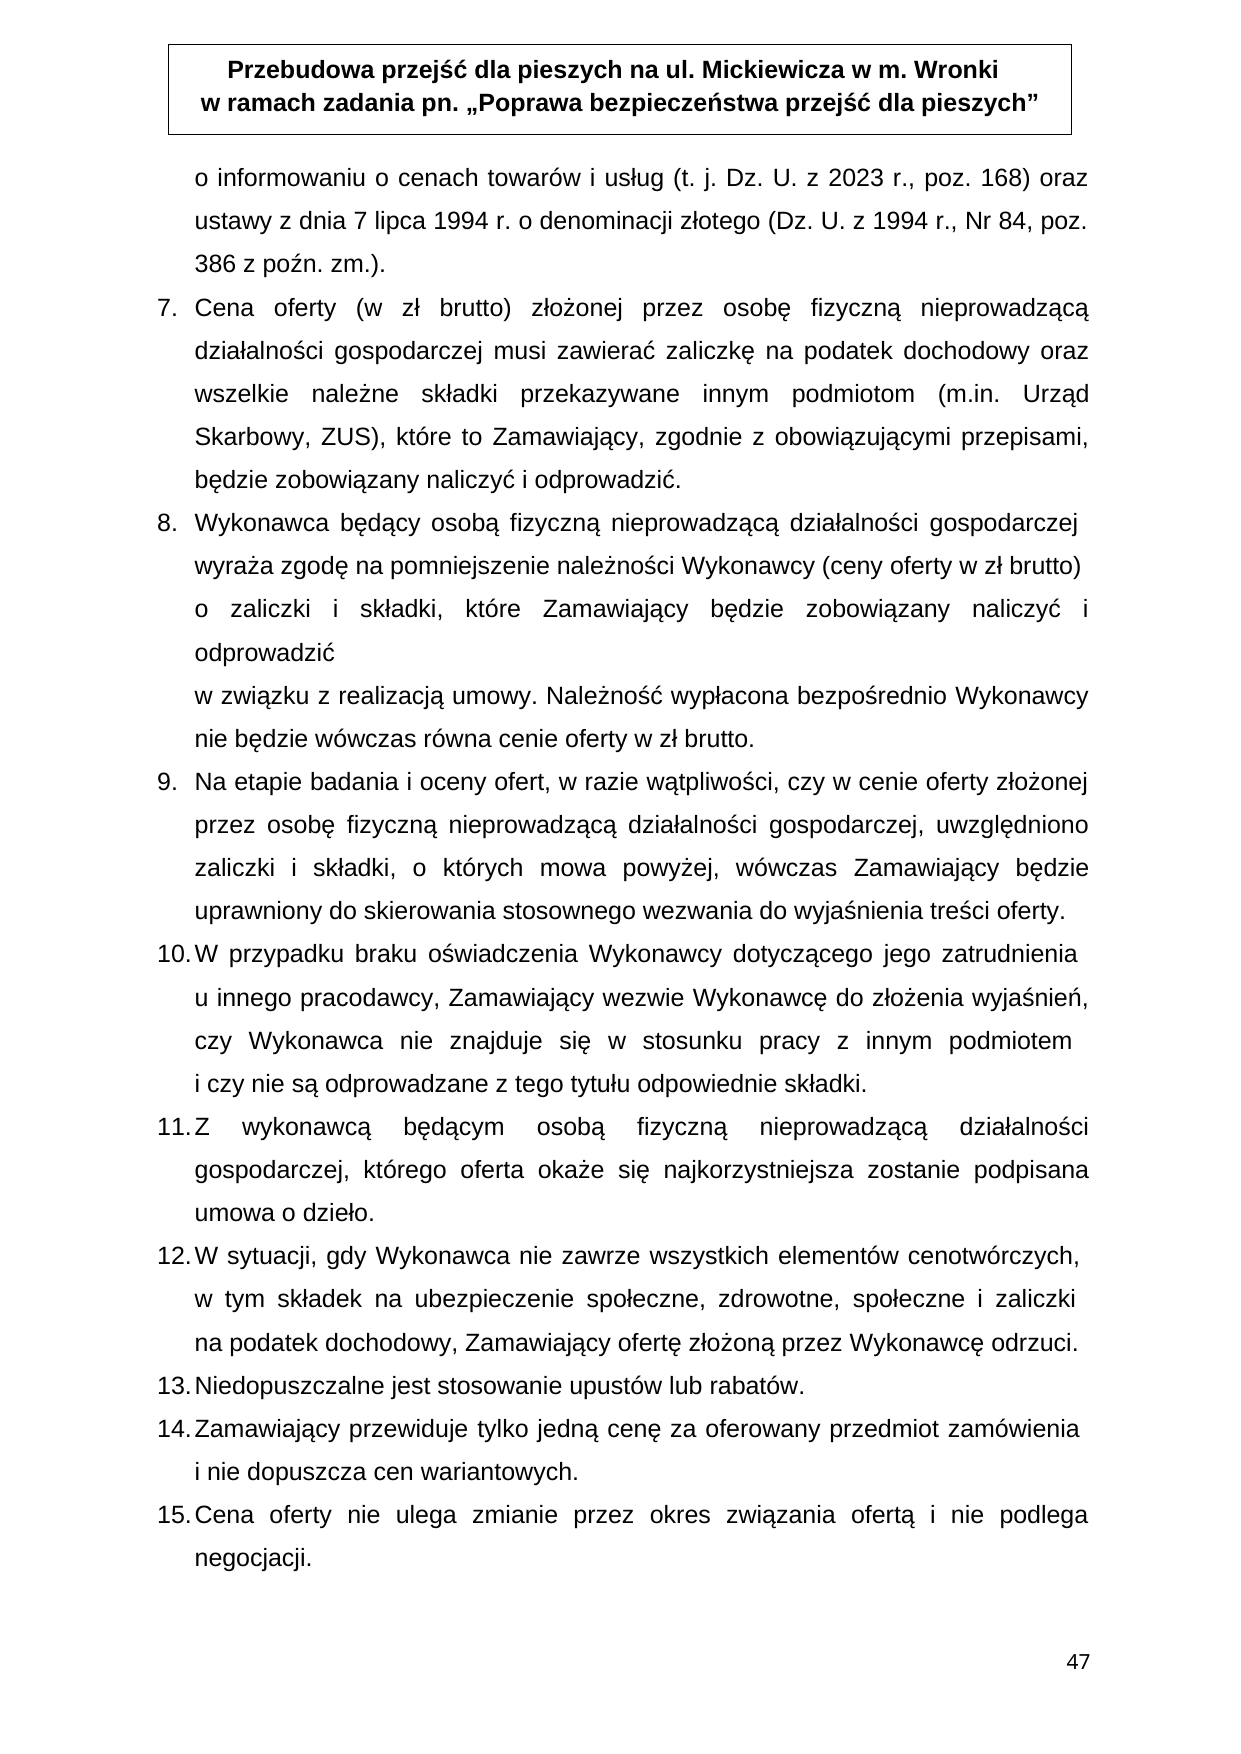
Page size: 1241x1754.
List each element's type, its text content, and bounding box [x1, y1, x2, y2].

list W przypadku braku oświadczenia Wykonawcy dotyczącego jego zatrudnienia u innego pracodawcy, Zamawiający wezwie Wykonawcę do złożenia wyjaśnień, czy Wykonawca nie znajduje się w stosunku pracy z innym podmiotem i czy nie są odprowadzane z tego tytułu odpowiednie składki. [157, 939, 1090, 1097]
list Niedopuszczalne jest stosowanie upustów lub rabatów. [157, 1371, 1090, 1399]
list Zamawiający przewiduje tylko jedną cenę za oferowany przedmiot zamówienia i nie dopuszcza cen wariantowych. [157, 1414, 1090, 1486]
list Na etapie badania i oceny ofert, w razie wątpliwości, czy w cenie oferty złożonej przez osobę fizyczną nieprowadzącą działalności gospodarczej, uwzględniono zaliczki i składki, o których mowa powyżej, wówczas Zamawiający będzie uprawniony do skierowania stosownego wezwania do wyjaśnienia treści oferty. [157, 767, 1090, 925]
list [157, 163, 1090, 278]
list Cena oferty nie ulega zmianie przez okres związania ofertą i nie podlega negocjacji. [157, 1500, 1090, 1572]
list W sytuacji, gdy Wykonawca nie zawrze wszystkich elementów cenotwórczych, w tym składek na ubezpieczenie społeczne, zdrowotne, społeczne i zaliczki na podatek dochodowy, Zamawiający ofertę złożoną przez Wykonawcę odrzuci. [157, 1241, 1090, 1356]
list Cena oferty (w zł brutto) złożonej przez osobę fizyczną nieprowadzącą działalności gospodarczej musi zawierać zaliczkę na podatek dochodowy oraz wszelkie należne składki przekazywane innym podmiotom (m.in. Urząd Skarbowy, ZUS), które to Zamawiający, zgodnie z obowiązującymi przepisami, będzie zobowiązany naliczyć i odprowadzić. [157, 292, 1090, 494]
list Z wykonawcą będącym osobą fizyczną nieprowadzącą działalności gospodarczej, którego oferta okaże się najkorzystniejsza zostanie podpisana umowa o dzieło. [157, 1112, 1090, 1227]
list Wykonawca będący osobą fizyczną nieprowadzącą działalności gospodarczej wyraża zgodę na pomniejszenie należności Wykonawcy (ceny oferty w zł brutto) o zaliczki i składki, które Zamawiający będzie zobowiązany naliczyć i odprowadzić w związku z realizacją umowy. Należność wypłacona bezpośrednio Wykonawcy nie będzie wówczas równa cenie oferty w zł brutto. [157, 508, 1090, 752]
